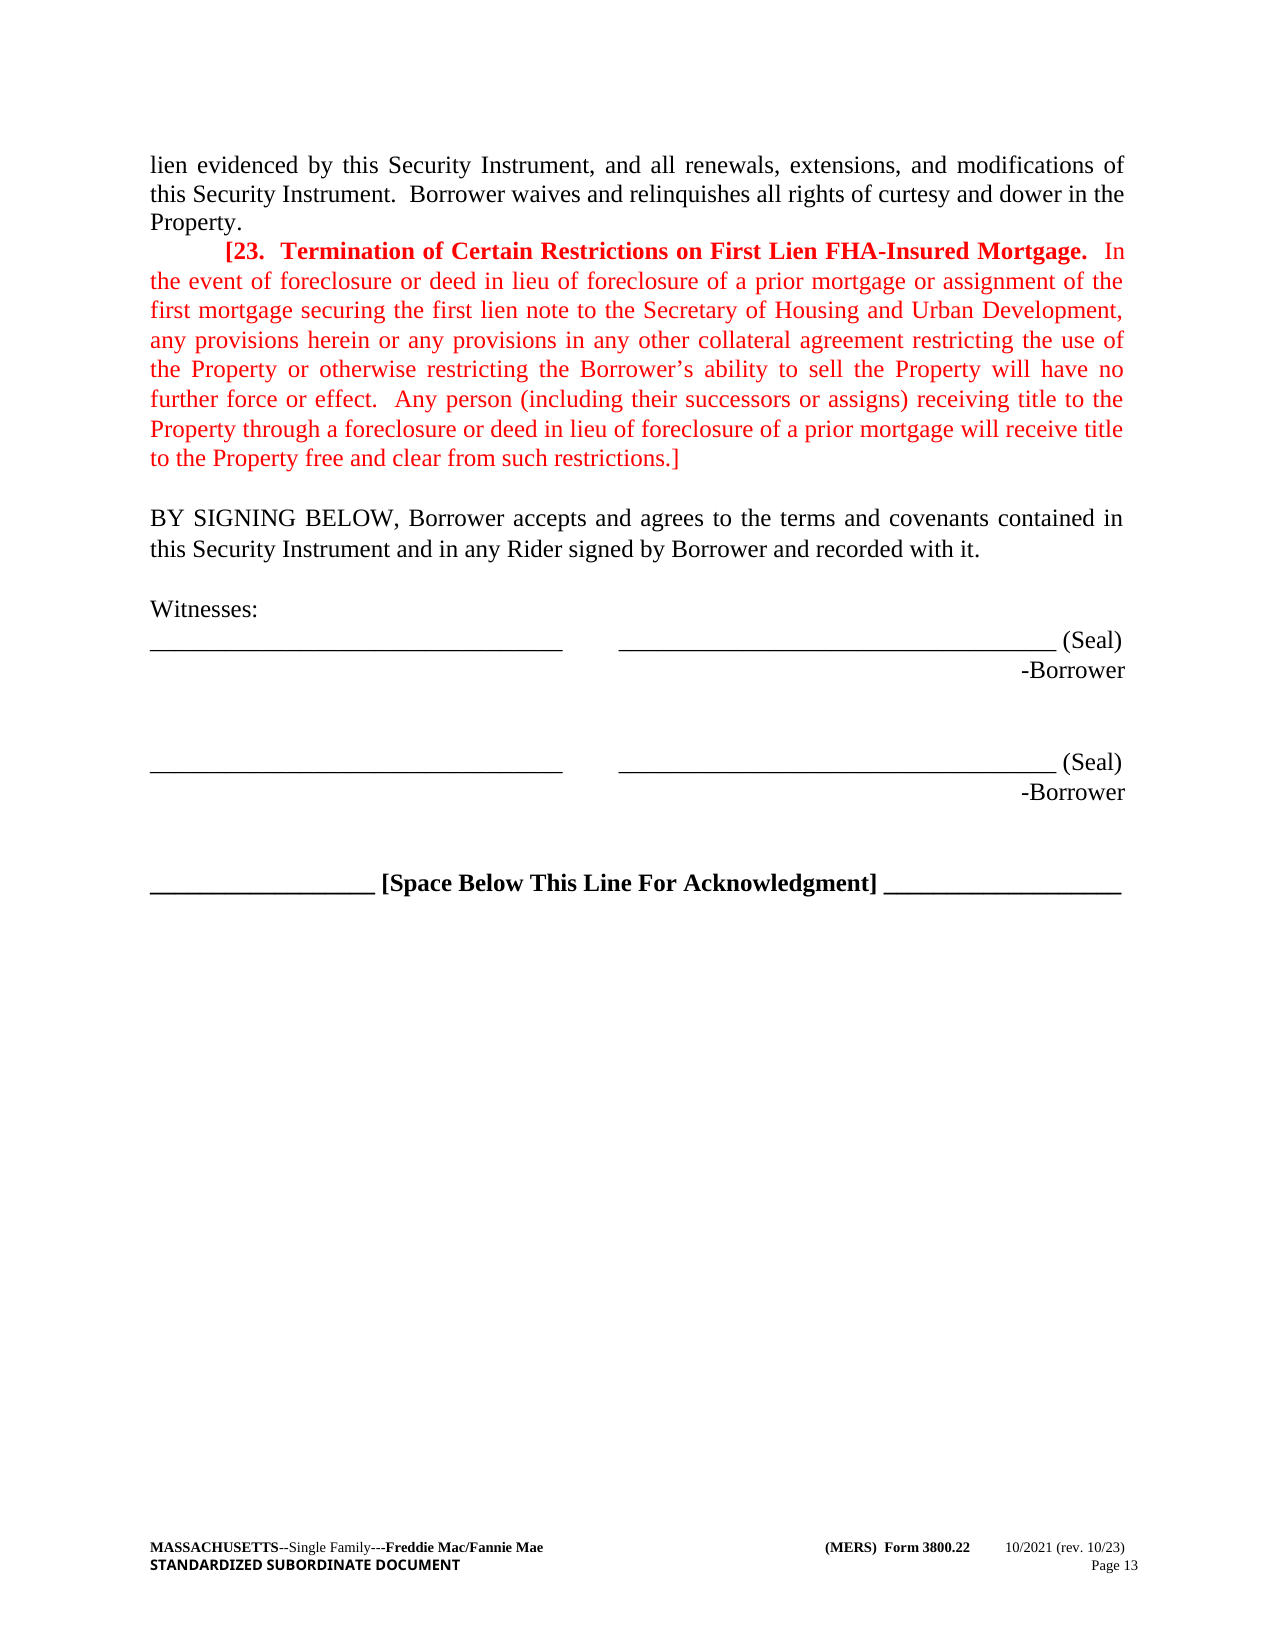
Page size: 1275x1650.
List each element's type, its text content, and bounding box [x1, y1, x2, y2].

text _________________________________ ___________________________________ (Seal) [150, 747, 1125, 775]
text __________________ [Space Below This Line For Acknowledgment] ___________________ [150, 868, 1125, 897]
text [150, 150, 1125, 236]
text -Borrower [150, 777, 1125, 806]
text _________________________________ ___________________________________ (Seal) [150, 625, 1125, 654]
text -Borrower [150, 655, 1125, 684]
text [23. Termination of Certain Restrictions on First Lien FHA-Insured Mortgage. In the event of foreclosure or deed in lieu of foreclosure of a prior mortgage or assignment of the first mortgage securing the first lien note to the Secretary of Housing and Urban Development, any provisions herein or any provisions in any other collateral agreement restricting the use of the Property or otherwise restricting the Borrower’s ability to sell the Property will have no further force or effect. Any person (including their successors or assigns) receiving title to the Property through a foreclosure or deed in lieu of foreclosure of a prior mortgage will receive title to the Property free and clear from such restrictions.] [150, 236, 1125, 472]
text Witnesses: [150, 594, 1125, 623]
text BY SIGNING BELOW, Borrower accepts and agrees to the terms and covenants contained in this Security Instrument and in any Rider signed by Borrower and recorded with it. [150, 503, 1125, 562]
